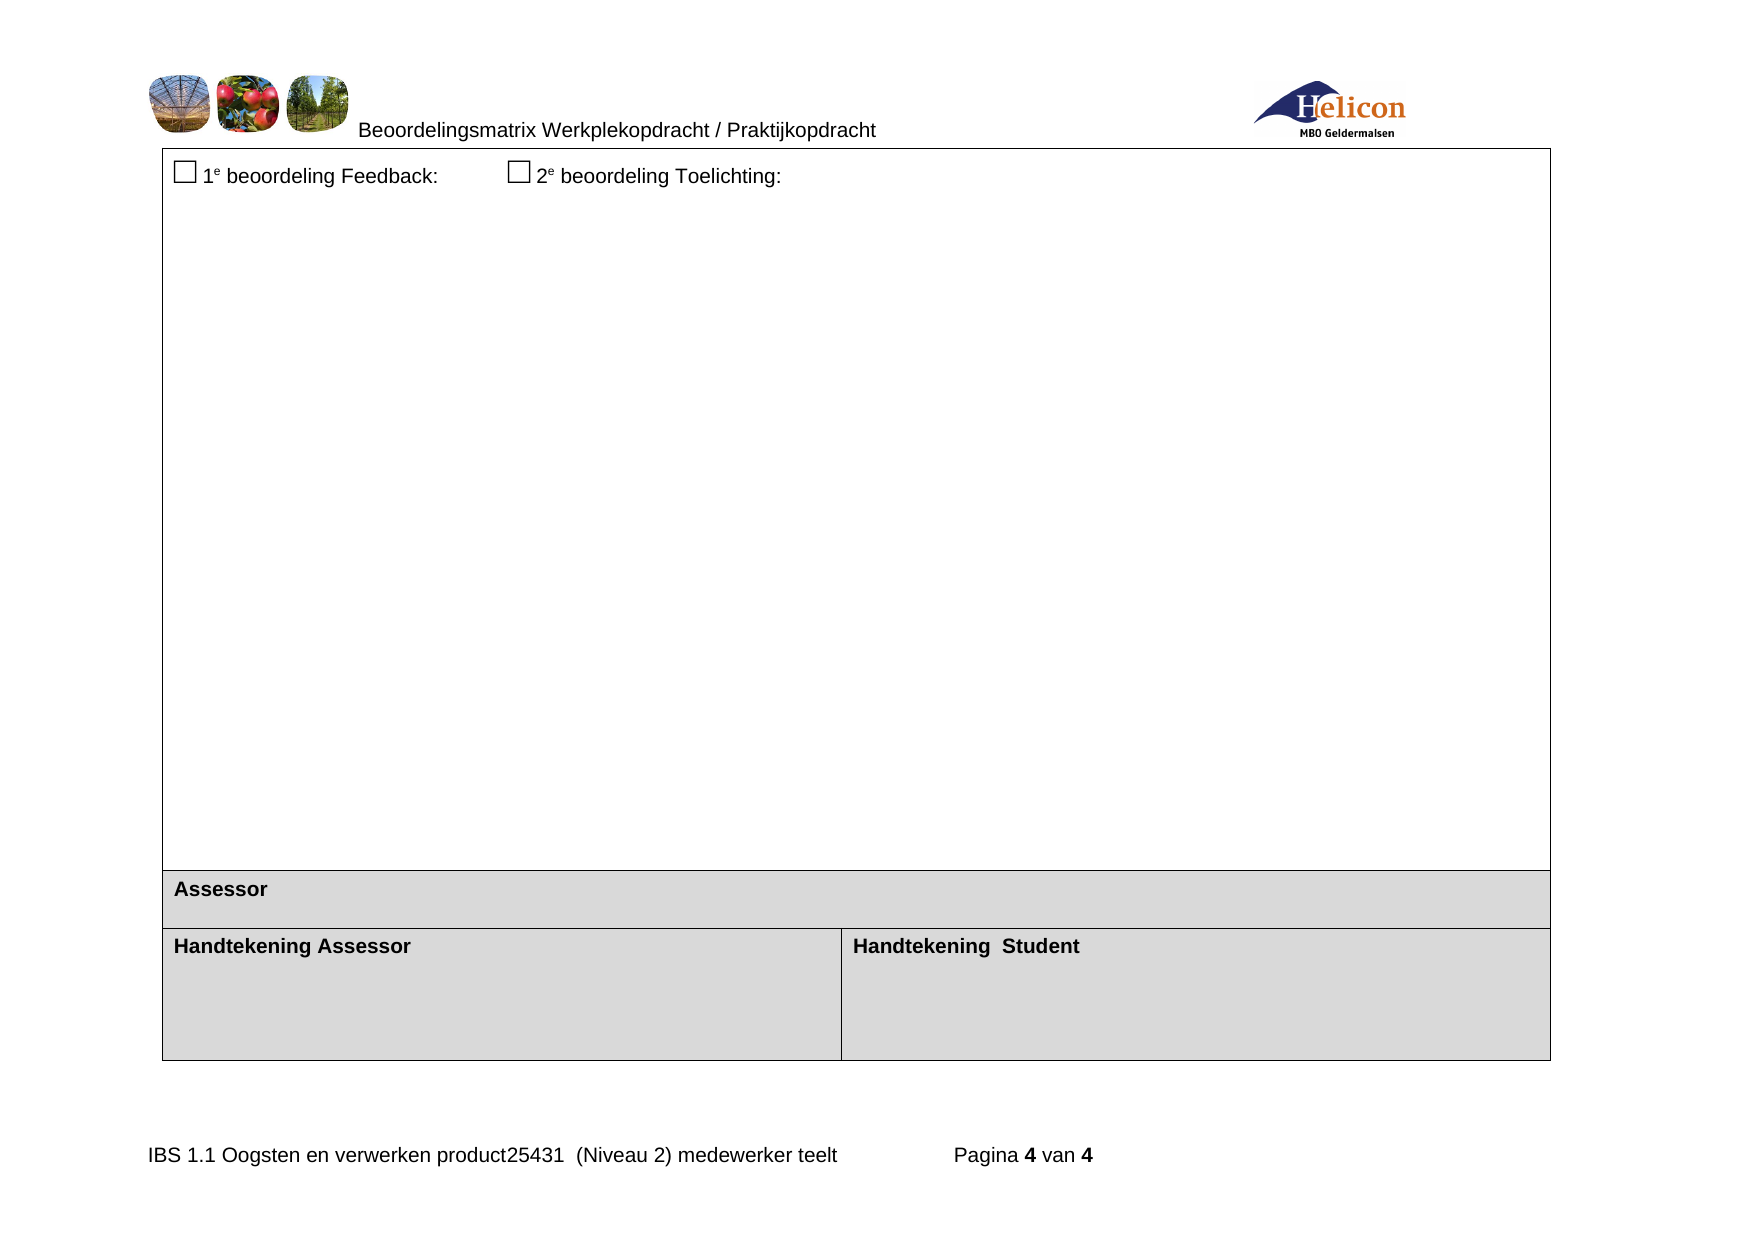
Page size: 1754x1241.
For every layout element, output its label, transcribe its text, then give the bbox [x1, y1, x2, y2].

table_cell □ 1e beoordeling Feedback: □ 2e beoordeling Toelichting: [163, 149, 1550, 870]
table_cell Handtekening Student [842, 929, 1550, 1060]
table_cell Handtekening Assessor [163, 929, 841, 1060]
picture [147, 73, 355, 137]
picture [1253, 81, 1406, 137]
table_cell Assessor [163, 871, 1550, 928]
